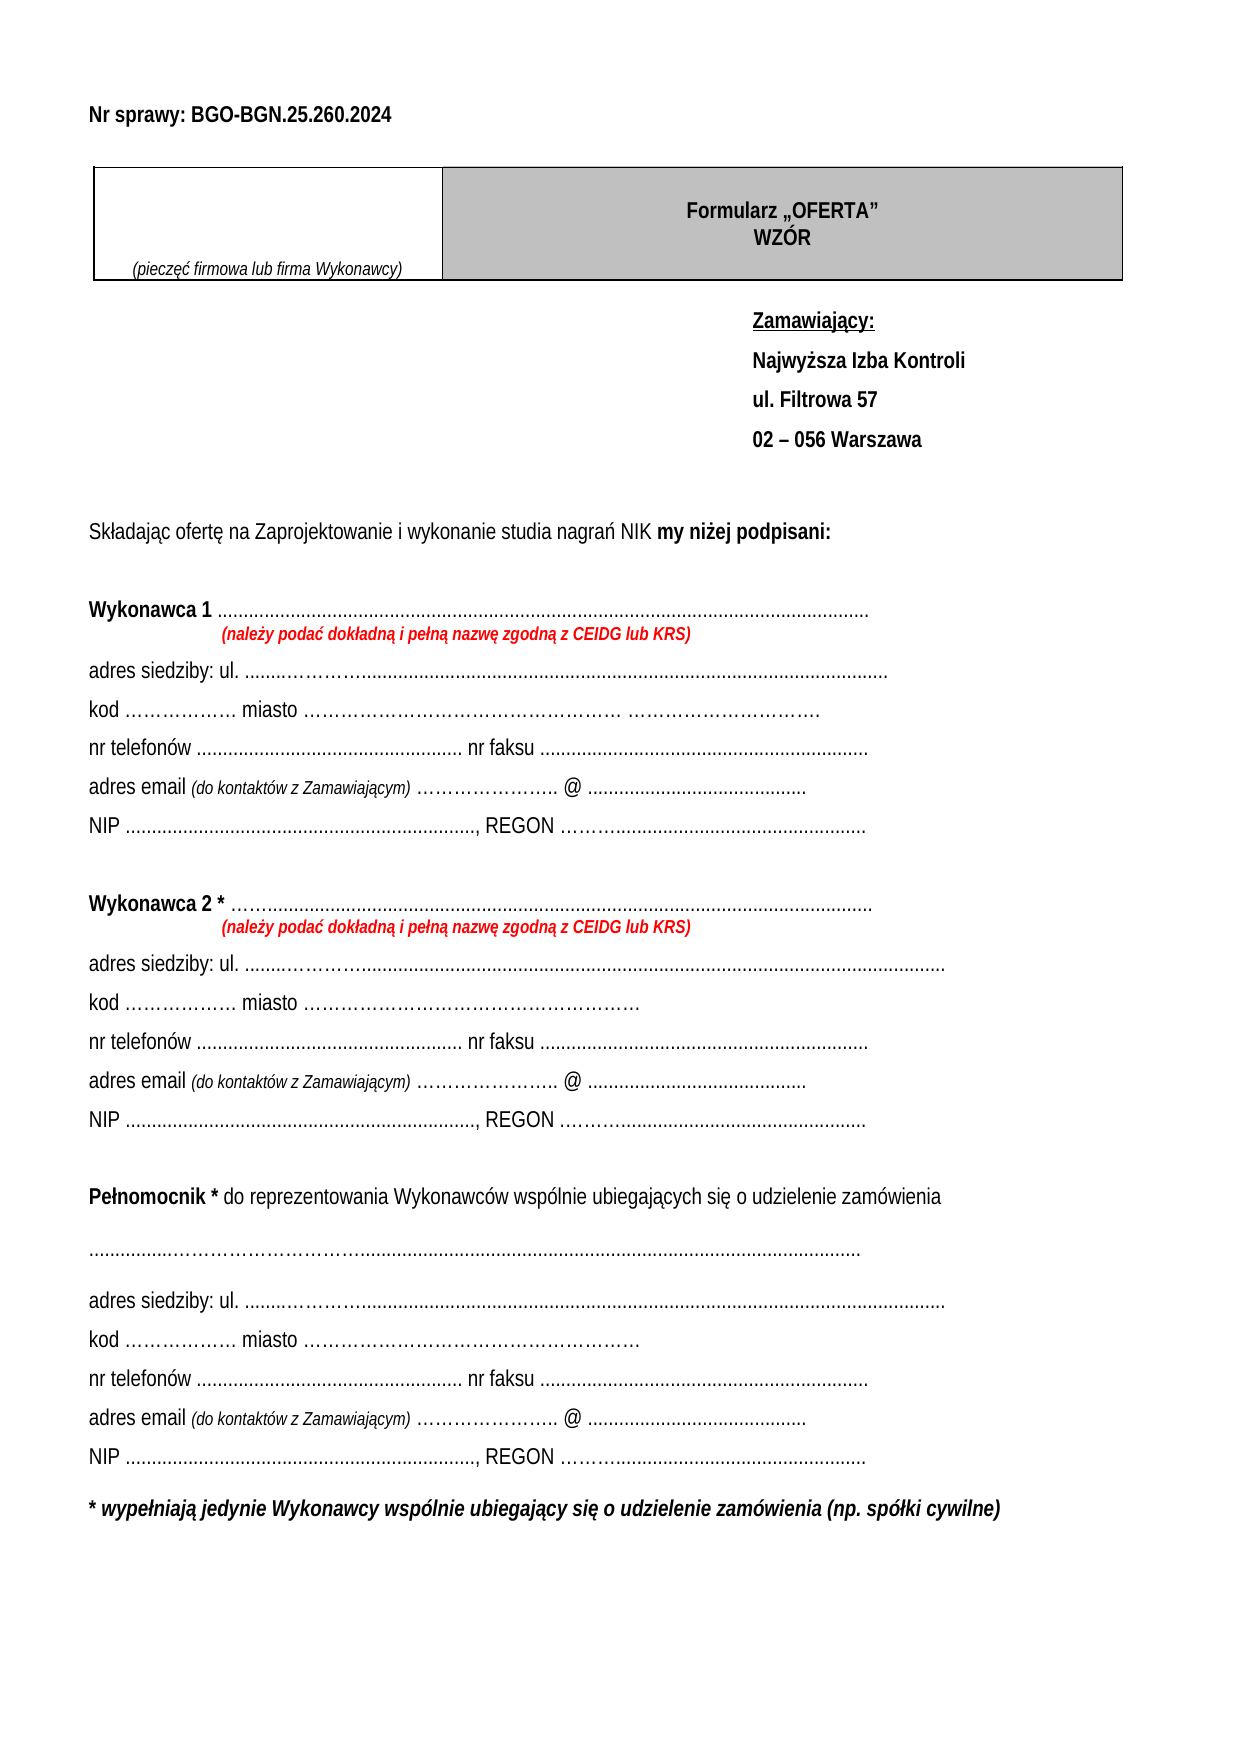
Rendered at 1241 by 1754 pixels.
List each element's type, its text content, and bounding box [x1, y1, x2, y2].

table_header Formularz „OFERTA” WZÓR [443, 168, 1122, 279]
text * wypełniają jedynie Wykonawcy wspólnie ubiegający się o udzielenie zamówienia (np. spółki cywilne) [89, 1495, 1122, 1521]
text nr telefonów ................................................... nr faksu ............................................................... [89, 734, 1122, 761]
text NIP ..................................................................., REGON ………................................................ [89, 812, 1122, 838]
table_header (pieczęć firmowa lub firma Wykonawcy) [95, 168, 442, 279]
text kod ……………… miasto ……………………………………………… [89, 1326, 1122, 1352]
text (należy podać dokładną i pełną nazwę zgodną z CEIDG lub KRS) [89, 623, 1122, 644]
text Zamawiający: [752, 307, 1122, 334]
text adres siedziby: ul. ........…………..................................................................................................... [89, 657, 1122, 683]
text 02 – 056 Warszawa [752, 426, 1122, 452]
text ul. Filtrowa 57 [752, 386, 1122, 413]
text adres siedziby: ul. ........…………................................................................................................................ [89, 950, 1122, 977]
text adres email (do kontaktów z Zamawiającym) ………………….. @ .......................................... [89, 1404, 1122, 1430]
text Pełnomocnik * do reprezentowania Wykonawców wspólnie ubiegających się o udzielenie zamówienia [89, 1183, 1122, 1210]
text nr telefonów ................................................... nr faksu ............................................................... [89, 1028, 1122, 1054]
text Wykonawca 1 ............................................................................................................................. [89, 596, 1122, 623]
text kod ……………… miasto ……………………………………………… [89, 989, 1122, 1015]
text ................…………………………................................................................................................ [89, 1235, 1122, 1262]
text Najwyższa Izba Kontroli [752, 347, 1122, 373]
text adres email (do kontaktów z Zamawiającym) ………………….. @ .......................................... [89, 1067, 1122, 1093]
text NIP ..................................................................., REGON ………................................................ [89, 1443, 1122, 1469]
text nr telefonów ................................................... nr faksu ............................................................... [89, 1365, 1122, 1391]
text adres siedziby: ul. ........…………................................................................................................................ [89, 1287, 1122, 1314]
text (należy podać dokładną i pełną nazwę zgodną z CEIDG lub KRS) [89, 916, 1122, 938]
text Składając ofertę na Zaprojektowanie i wykonanie studia nagrań NIK my niżej podpisani: [89, 518, 1122, 544]
text kod ……………… miasto …………………………………………… …………………………. [89, 696, 1122, 722]
text adres email (do kontaktów z Zamawiającym) ………………….. @ .......................................... [89, 773, 1122, 799]
text Wykonawca 2 * …….................................................................................................................... [89, 890, 1122, 916]
text NIP ..................................................................., REGON .………............................................... [89, 1106, 1122, 1132]
text Nr sprawy: BGO-BGN.25.260.2024 [89, 101, 1122, 127]
